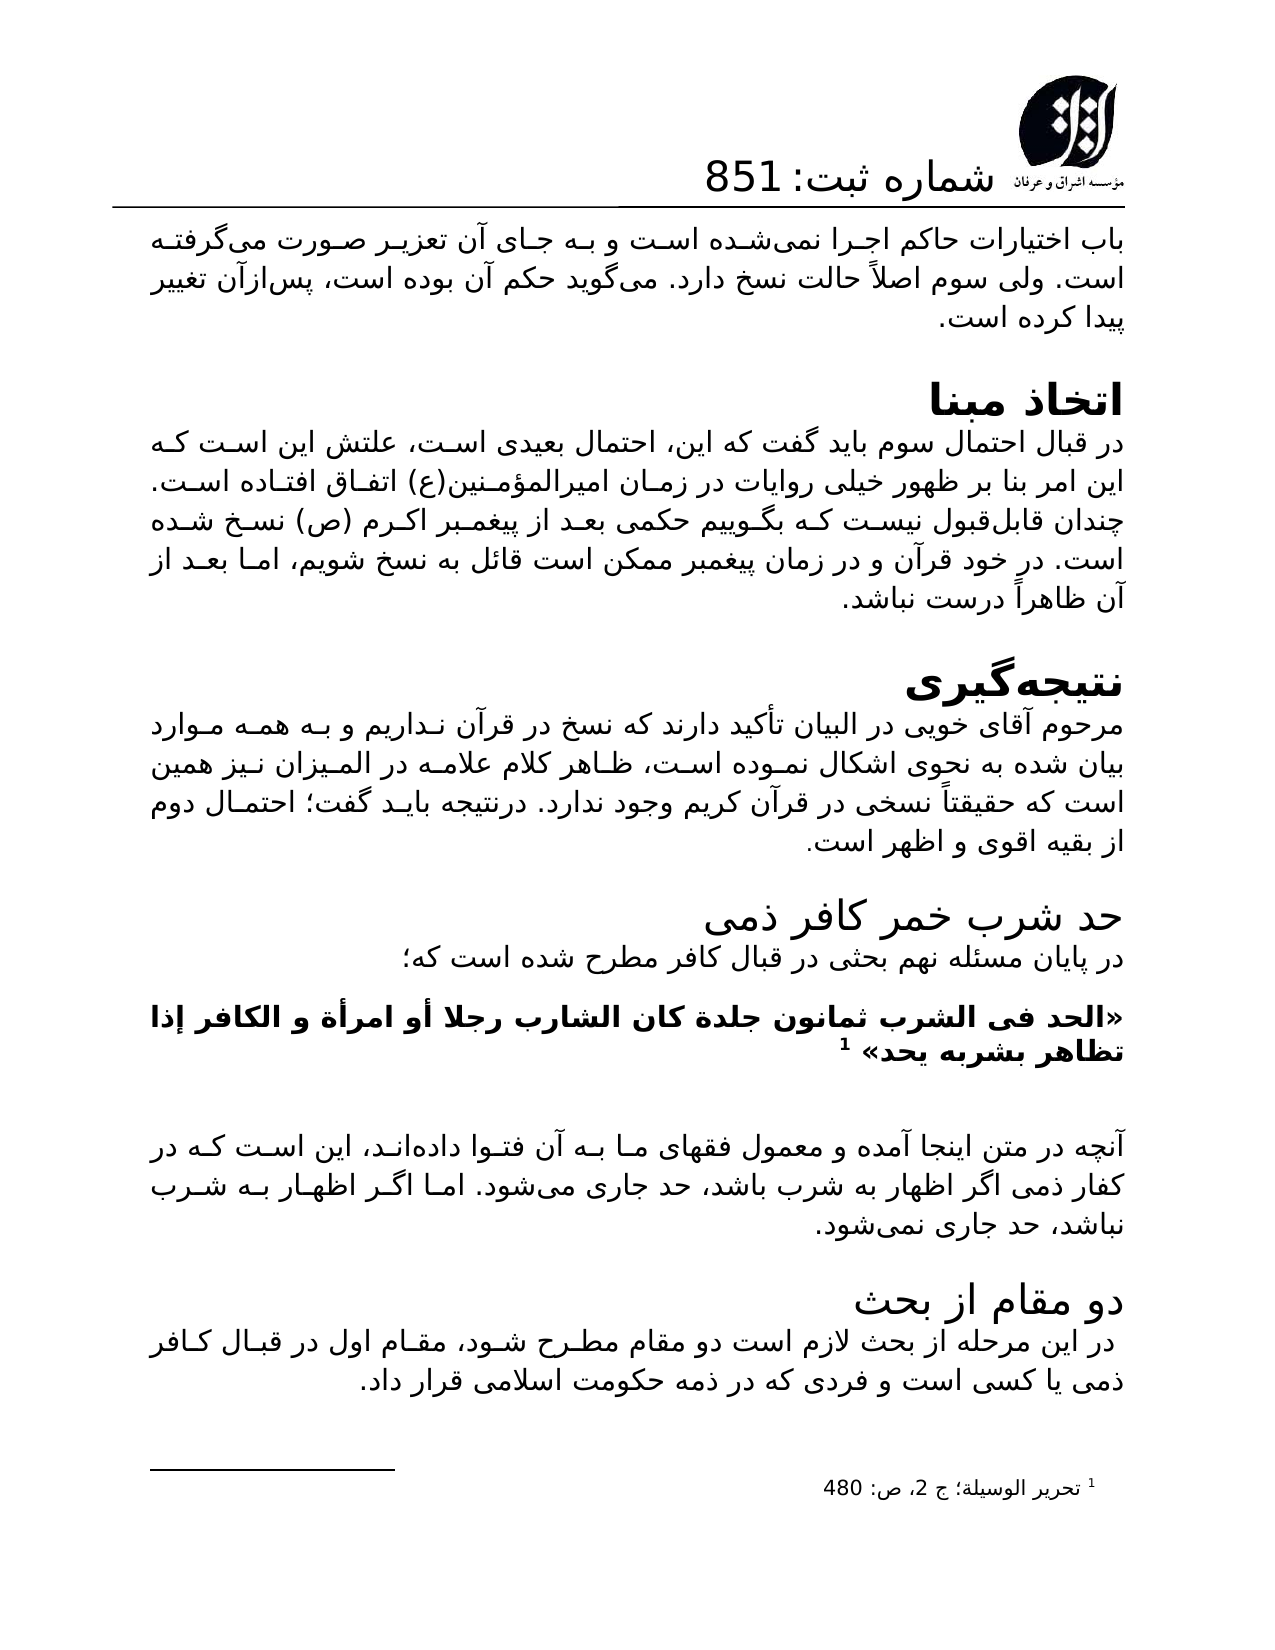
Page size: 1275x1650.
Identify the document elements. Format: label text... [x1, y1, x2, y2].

text در قبال احتمال سوم باید گفت که این، احتمال بعیدی است، علتش این است که این امر بنا بر ظهور خیلی روایات در زمان امیرالمؤمنین(ع) اتفاق افتاده است. چندان قابل‌قبول نیست که بگوییم حکمی بعد از پیغمبر اکرم (ص) نسخ شده است. در خود قرآن و در زمان پیغمبر ممکن است قائل به نسخ شویم، اما بعد از آن ظاهراً درست نباشد. [150, 426, 1125, 616]
subtitle دو مقام از بحث [150, 1275, 1125, 1324]
picture [1010, 75, 1125, 192]
text در پایان مسئله نهم بحثی در قبال کافر مطرح شده است که؛ [150, 941, 1125, 974]
text در این مرحله از بحث لازم است دو مقام مطرح شود، مقام اول در قبال کافر ذمی یا کسی است و فردی که در ذمه حکومت اسلامی قرار داد. [150, 1324, 1125, 1397]
text آنچه در متن اینجا آمده و معمول فقهای ما به آن فتوا داده‌اند، این است که در کفار ذمی اگر اظهار به شرب باشد، حد جاری می‌شود. اما اگر اظهار به شرب نباشد، حد جاری نمی‌شود. [150, 1129, 1125, 1241]
text «الحد فی الشرب ثمانون جلدة کان الشارب رجلا أو امرأة و الکافر إذا تظاهر بشربه یحد» [150, 1000, 1125, 1068]
subtitle حد شرب خمر کافر ذمی [150, 892, 1125, 941]
subtitle نتیجه‌گیری [150, 656, 1125, 707]
subtitle اتخاذ مبنا [150, 375, 1125, 426]
text مرحوم آقای خویی در البیان تأکید دارند که نسخ در قرآن نداریم و به همه موارد بیان شده به نحوی اشکال نموده است، ظاهر کلام علامه در المیزان نیز همین است که حقیقتاً نسخی در قرآن کریم وجود ندارد. درنتیجه باید گفت؛ احتمال دوم از بقیه اقوی و اظهر است. [150, 707, 1125, 858]
